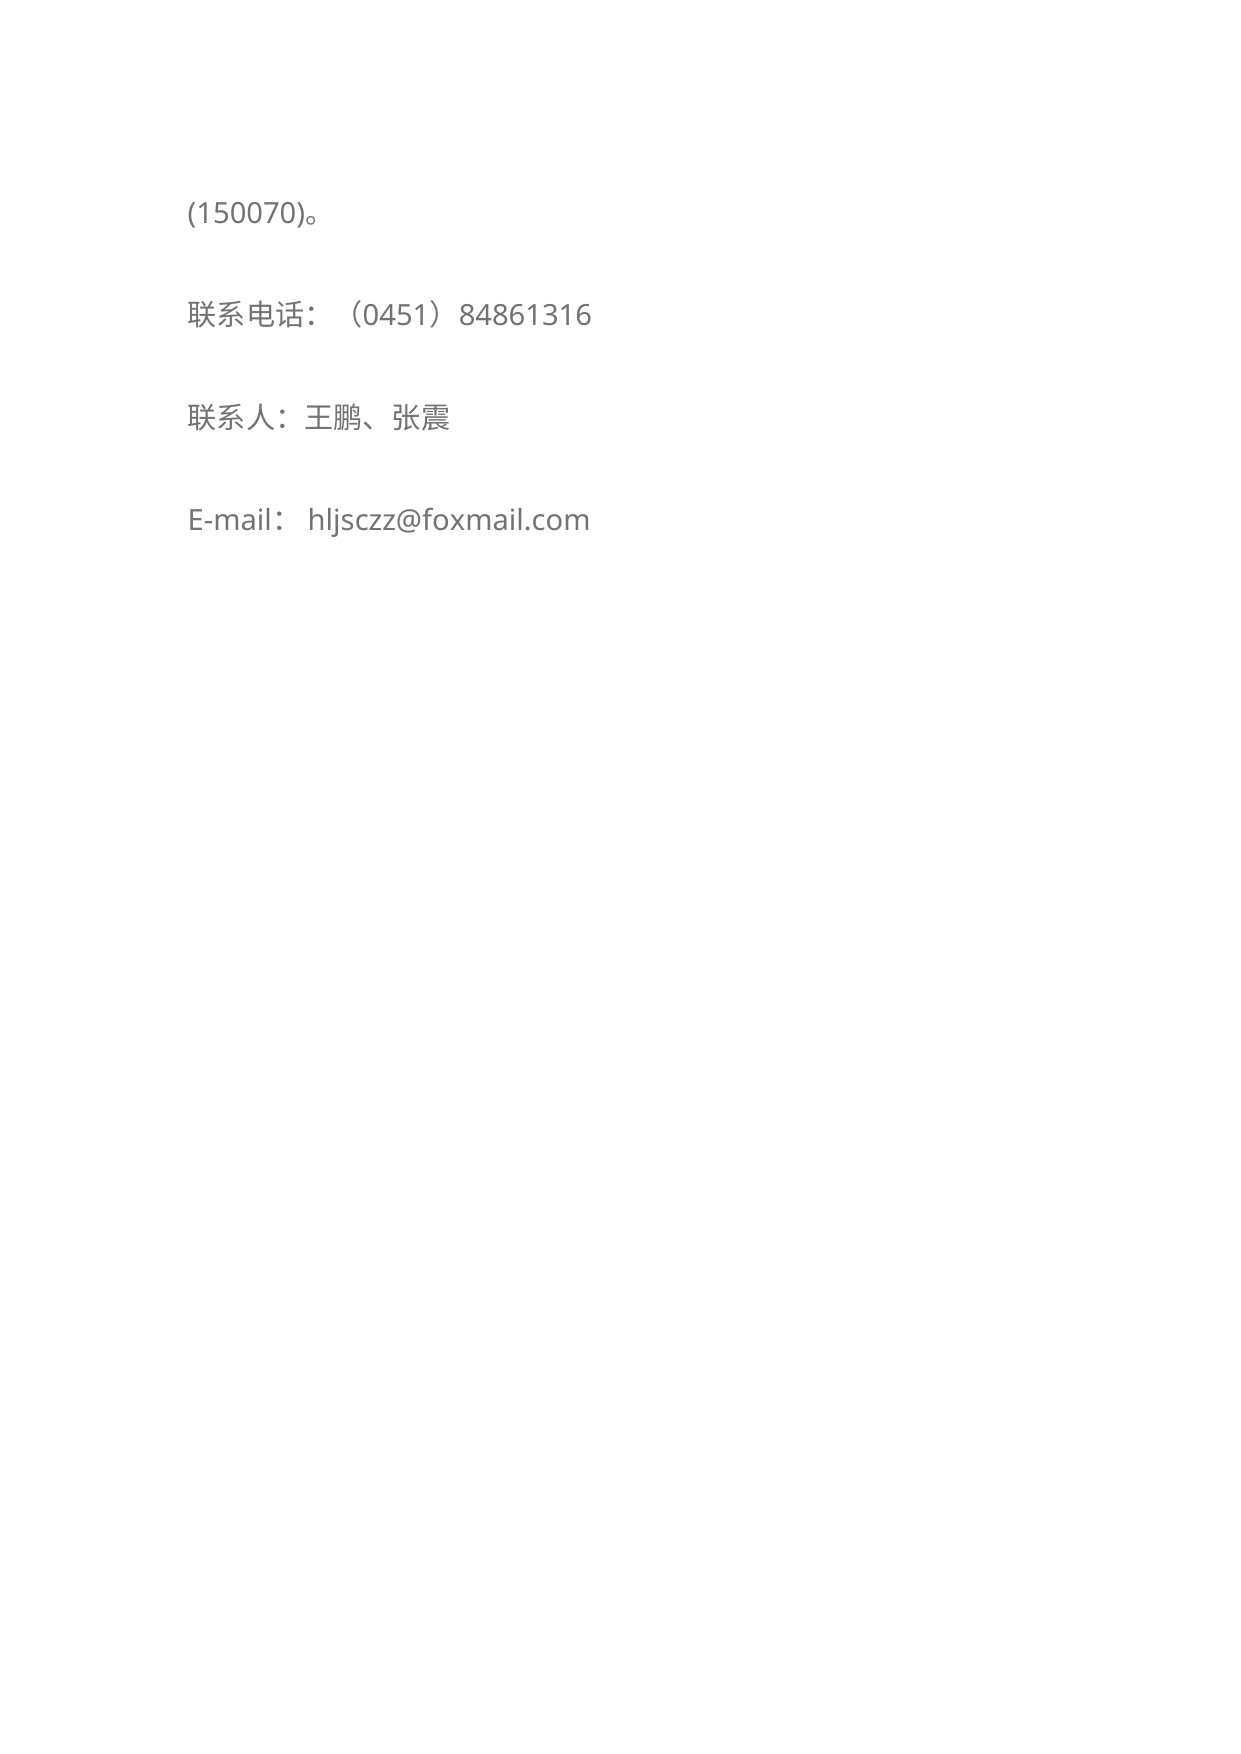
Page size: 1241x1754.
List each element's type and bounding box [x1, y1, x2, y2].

table_header [188, 162, 1027, 579]
